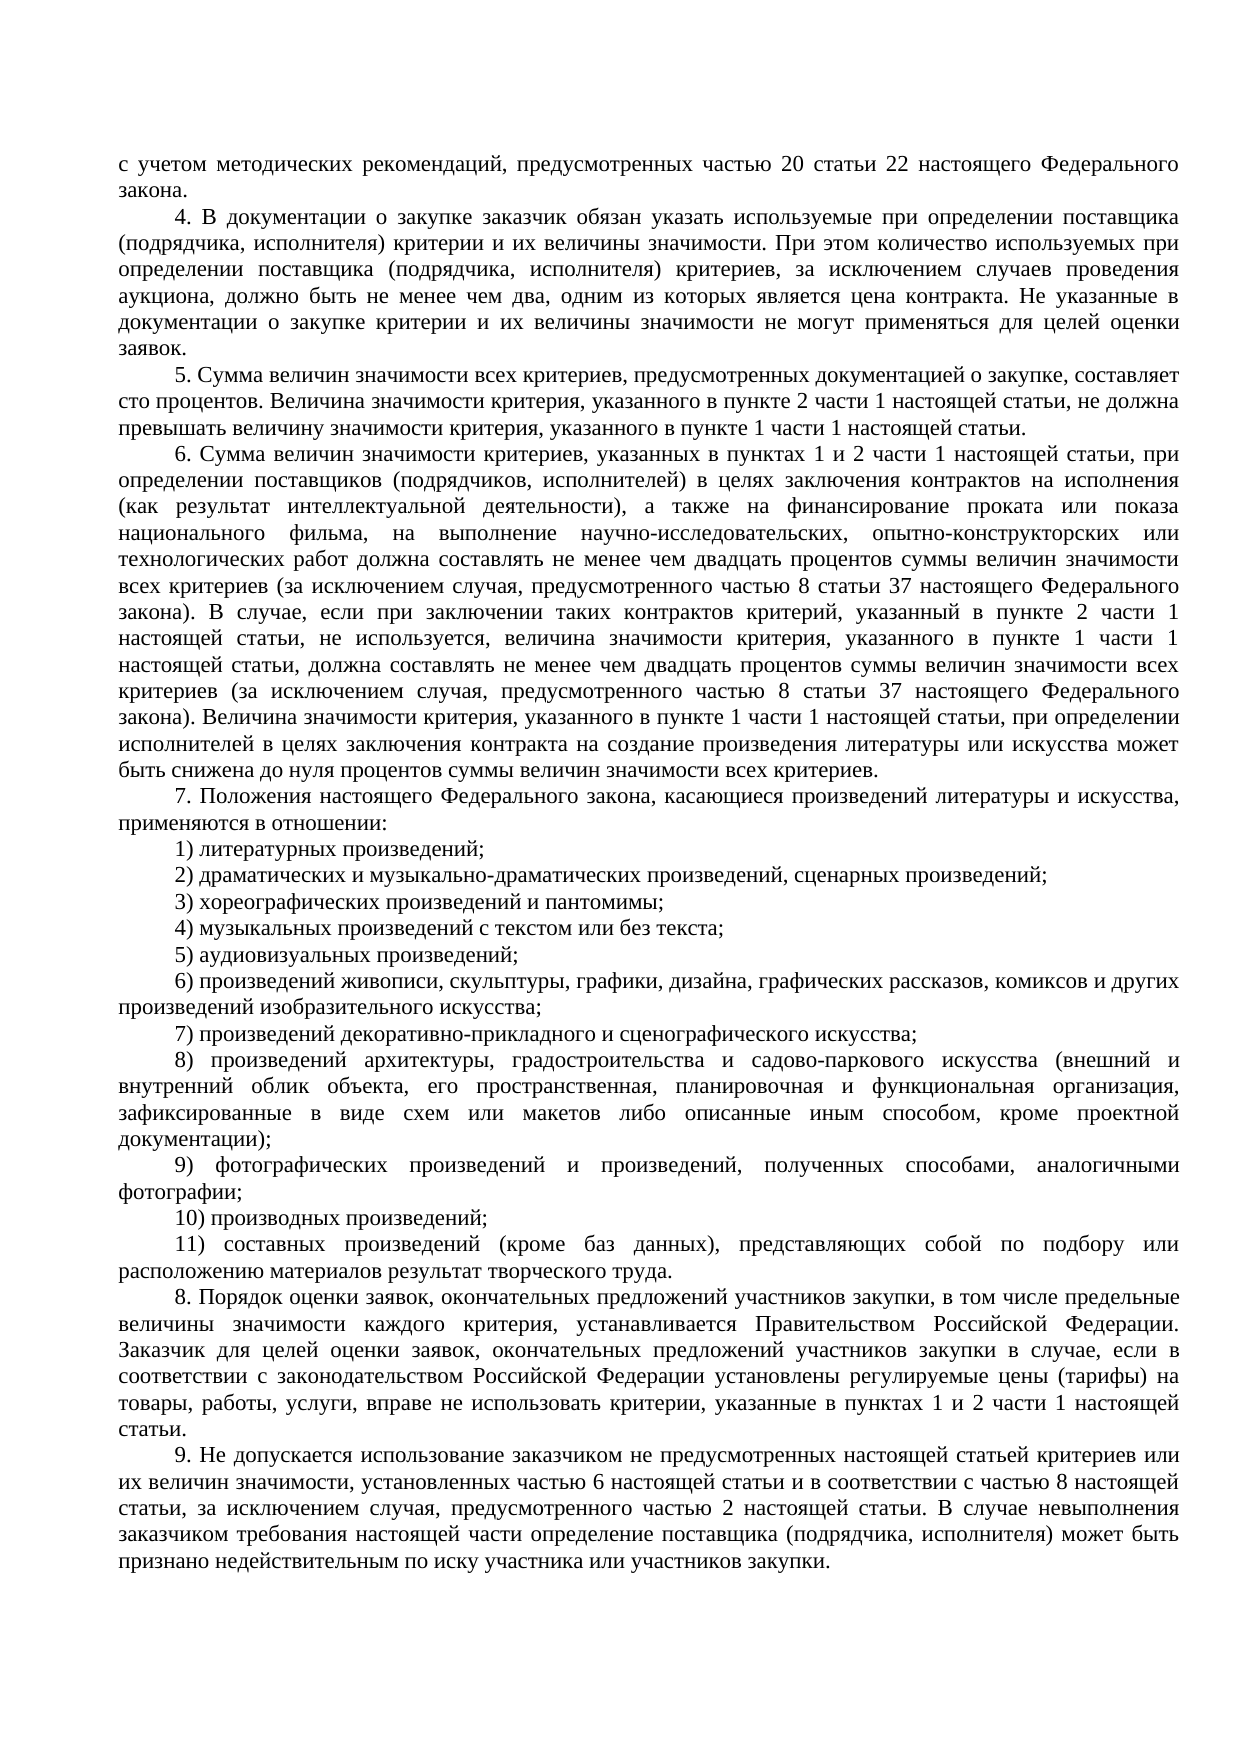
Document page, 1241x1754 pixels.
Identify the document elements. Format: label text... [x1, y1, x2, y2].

text 5. Сумма величин значимости всех критериев, предусмотренных документацией о закупке, составляет сто процентов. Величина значимости критерия, указанного в пункте 2 части 1 настоящей статьи, не должна превышать величину значимости критерия, указанного в пункте 1 части 1 настоящей статьи. [118, 361, 1181, 440]
text 5) аудиовизуальных произведений; [118, 941, 1181, 967]
text 6) произведений живописи, скульптуры, графики, дизайна, графических рассказов, комиксов и других произведений изобразительного искусства; [118, 967, 1181, 1020]
text 8) произведений архитектуры, градостроительства и садово-паркового искусства (внешний и внутренний облик объекта, его пространственная, планировочная и функциональная организация, зафиксированные в виде схем или макетов либо описанные иным способом, кроме проектной документации); [118, 1046, 1181, 1151]
text 3) хореографических произведений и пантомимы; [118, 888, 1181, 914]
text 11) составных произведений (кроме баз данных), представляющих собой по подбору или расположению материалов результат творческого труда. [118, 1231, 1181, 1283]
text 8. Порядок оценки заявок, окончательных предложений участников закупки, в том числе предельные величины значимости каждого критерия, устанавливается Правительством Российской Федерации. Заказчик для целей оценки заявок, окончательных предложений участников закупки в случае, если в соответствии с законодательством Российской Федерации установлены регулируемые цены (тарифы) на товары, работы, услуги, вправе не использовать критерии, указанные в пунктах 1 и 2 части 1 настоящей статьи. [118, 1283, 1181, 1441]
text 4. В документации о закупке заказчик обязан указать используемые при определении поставщика (подрядчика, исполнителя) критерии и их величины значимости. При этом количество используемых при определении поставщика (подрядчика, исполнителя) критериев, за исключением случаев проведения аукциона, должно быть не менее чем два, одним из которых является цена контракта. Не указанные в документации о закупке критерии и их величины значимости не могут применяться для целей оценки заявок. [118, 203, 1181, 361]
text 6. Сумма величин значимости критериев, указанных в пунктах 1 и 2 части 1 настоящей статьи, при определении поставщиков (подрядчиков, исполнителей) в целях заключения контрактов на исполнения (как результат интеллектуальной деятельности), а также на финансирование проката или показа национального фильма, на выполнение научно-исследовательских, опытно-конструкторских или технологических работ должна составлять не менее чем двадцать процентов суммы величин значимости всех критериев (за исключением случая, предусмотренного частью 8 статьи 37 настоящего Федерального закона). В случае, если при заключении таких контрактов критерий, указанный в пункте 2 части 1 настоящей статьи, не используется, величина значимости критерия, указанного в пункте 1 части 1 настоящей статьи, должна составлять не менее чем двадцать процентов суммы величин значимости всех критериев (за исключением случая, предусмотренного частью 8 статьи 37 настоящего Федерального закона). Величина значимости критерия, указанного в пункте 1 части 1 настоящей статьи, при определении исполнителей в целях заключения контракта на создание произведения литературы или искусства может быть снижена до нуля процентов суммы величин значимости всех критериев. [118, 440, 1181, 782]
text 10) производных произведений; [118, 1204, 1181, 1231]
text 9) фотографических произведений и произведений, полученных способами, аналогичными фотографии; [118, 1151, 1181, 1204]
text 7) произведений декоративно-прикладного и сценографического искусства; [118, 1020, 1181, 1046]
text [118, 150, 1181, 203]
text 7. Положения настоящего Федерального закона, касающиеся произведений литературы и искусства, применяются в отношении: [118, 782, 1181, 835]
text 4) музыкальных произведений с текстом или без текста; [118, 914, 1181, 941]
text 9. Не допускается использование заказчиком не предусмотренных настоящей статьей критериев или их величин значимости, установленных частью 6 настоящей статьи и в соответствии с частью 8 настоящей статьи, за исключением случая, предусмотренного частью 2 настоящей статьи. В случае невыполнения заказчиком требования настоящей части определение поставщика (подрядчика, исполнителя) может быть признано недействительным по иску участника или участников закупки. [118, 1441, 1181, 1573]
text 2) драматических и музыкально-драматических произведений, сценарных произведений; [118, 862, 1181, 888]
text 1) литературных произведений; [118, 835, 1181, 862]
